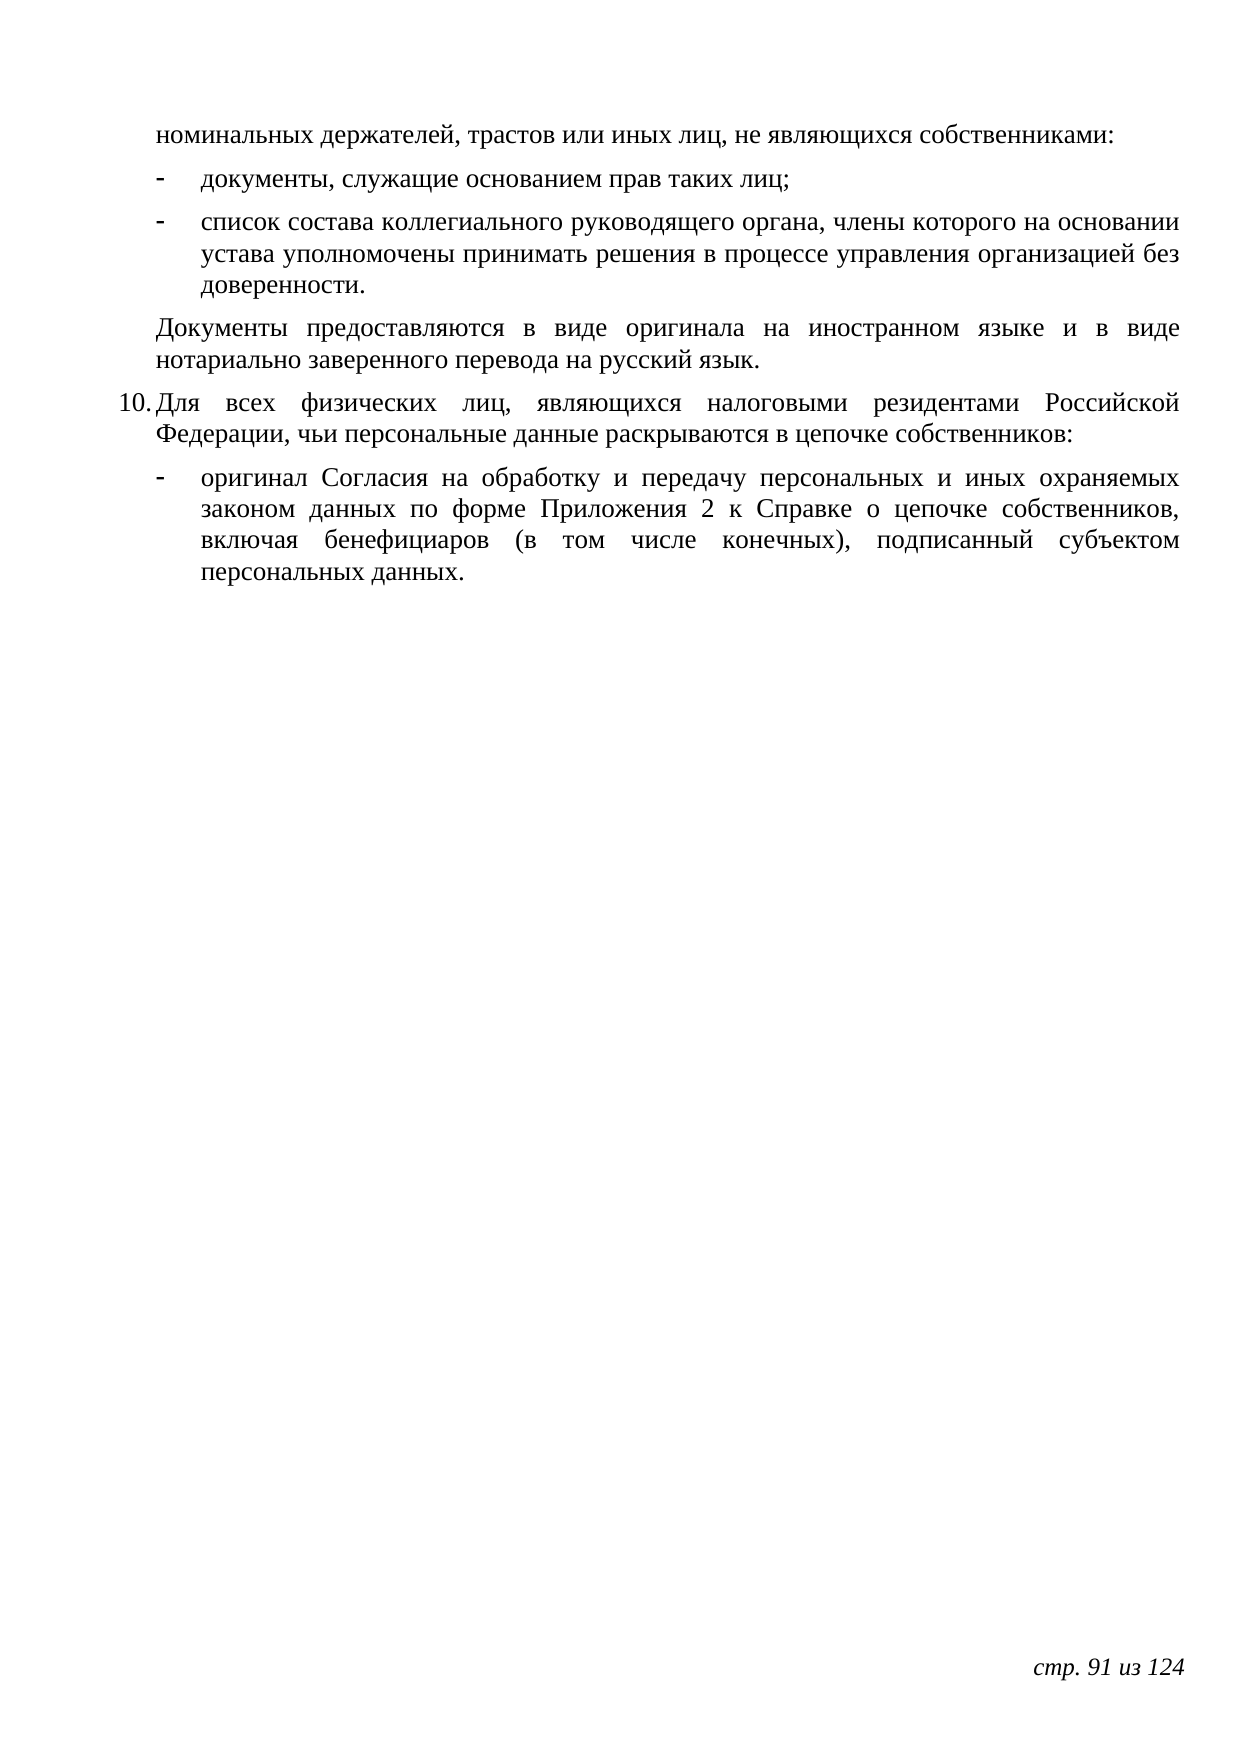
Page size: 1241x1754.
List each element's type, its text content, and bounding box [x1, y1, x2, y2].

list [118, 118, 1181, 149]
list документы, служащие основанием прав таких лиц; [156, 162, 1181, 193]
list Для всех физических лиц, являющихся налоговыми резидентами Российской Федерации, чьи персональные данные раскрываются в цепочке собственников: [118, 386, 1181, 449]
list оригинал Согласия на обработку и передачу персональных и иных охраняемых законом данных по форме Приложения 2 к Справке о цепочке собственников, включая бенефициаров (в том числе конечных), подписанный субъектом персональных данных. [156, 461, 1181, 586]
text Документы предоставляются в виде оригинала на иностранном языке и в виде нотариально заверенного перевода на русский язык. [156, 312, 1181, 374]
list список состава коллегиального руководящего органа, члены которого на основании устава уполномочены принимать решения в процессе управления организацией без доверенности. [156, 206, 1181, 299]
